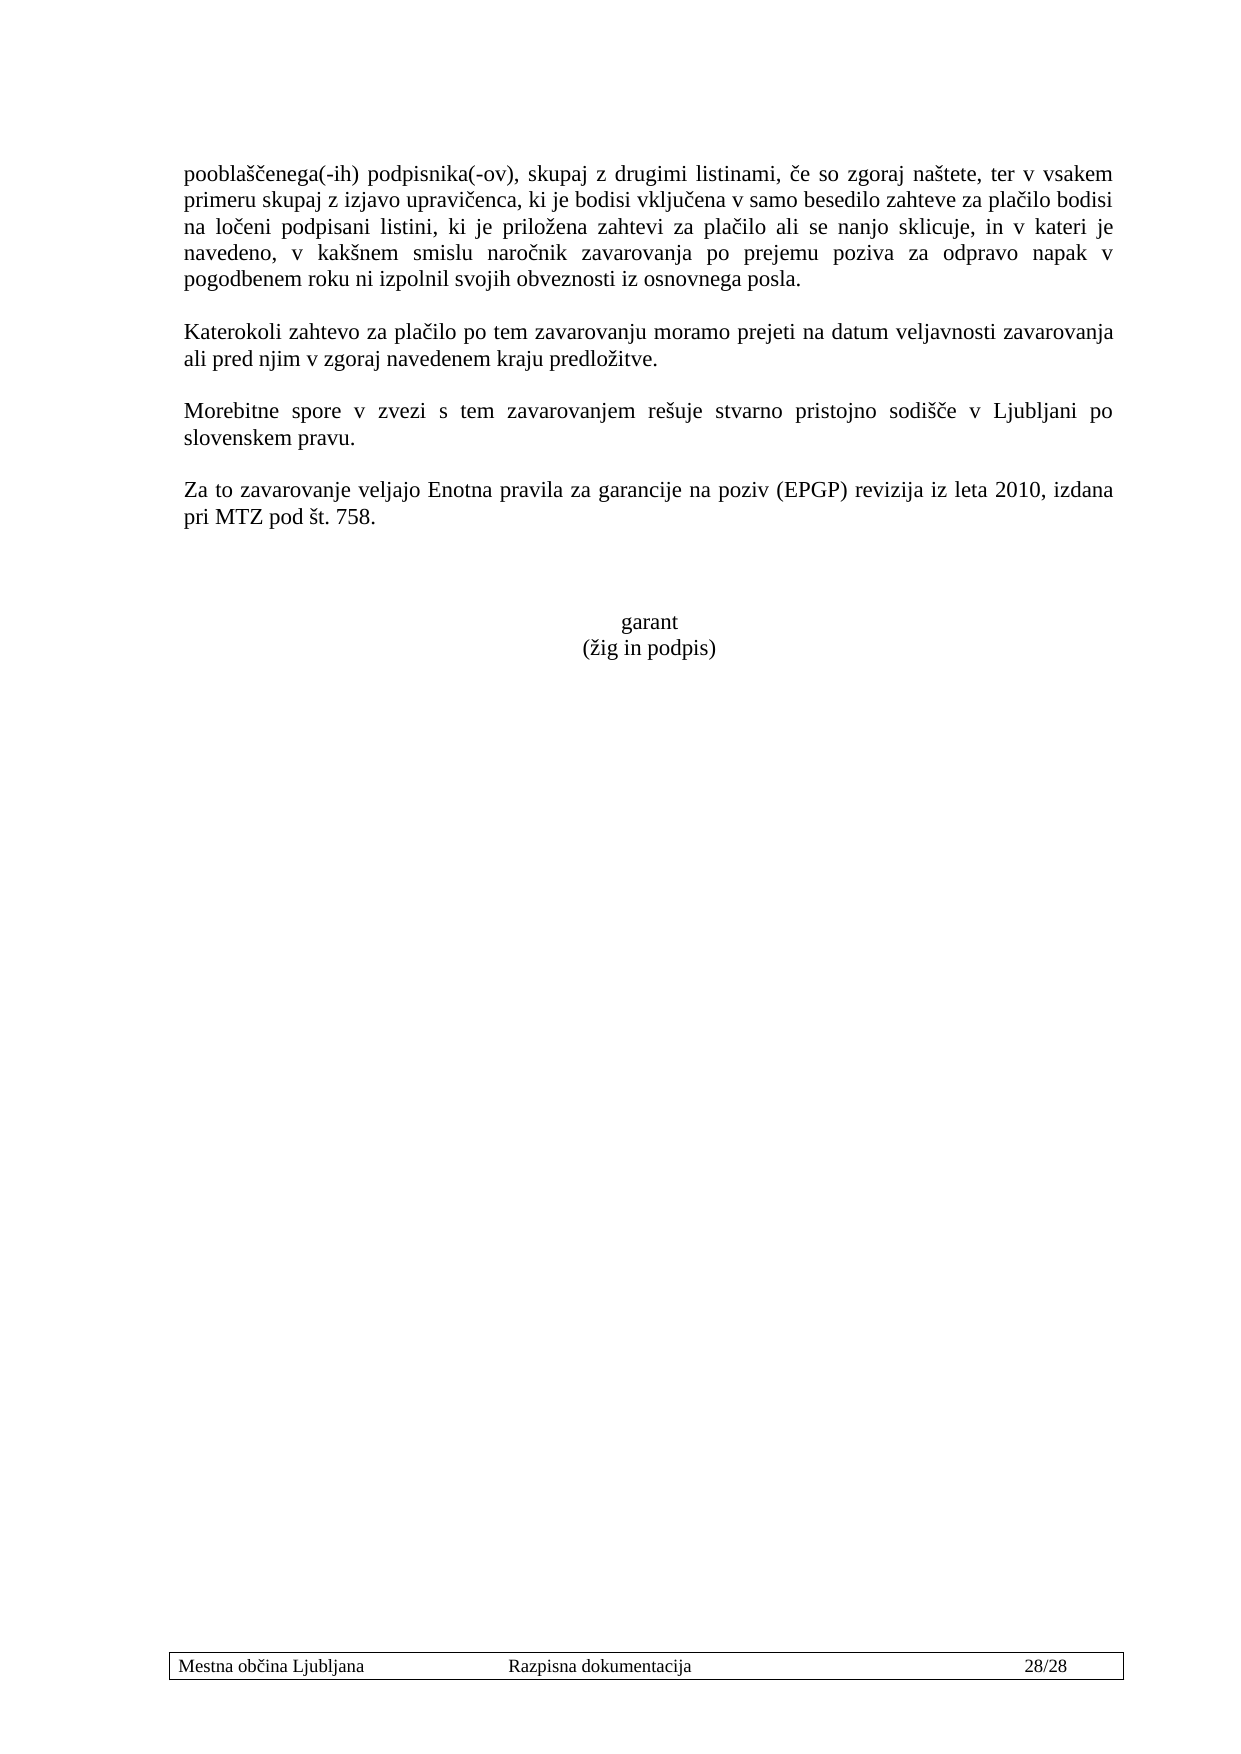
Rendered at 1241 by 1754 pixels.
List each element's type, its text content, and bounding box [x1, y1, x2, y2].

text Morebitne spore v zvezi s tem zavarovanjem rešuje stvarno pristojno sodišče v Ljubljani po slovenskem pravu. [184, 397, 1115, 450]
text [184, 160, 1115, 292]
text Katerokoli zahtevo za plačilo po tem zavarovanju moramo prejeti na datum veljavnosti zavarovanja ali pred njim v zgoraj navedenem kraju predložitve. [184, 318, 1115, 371]
text Za to zavarovanje veljajo Enotna pravila za garancije na poziv (EPGP) revizija iz leta 2010, izdana pri MTZ pod št. 758. [184, 476, 1115, 529]
text garant [184, 608, 1115, 634]
text (žig in podpis) [184, 634, 1115, 661]
